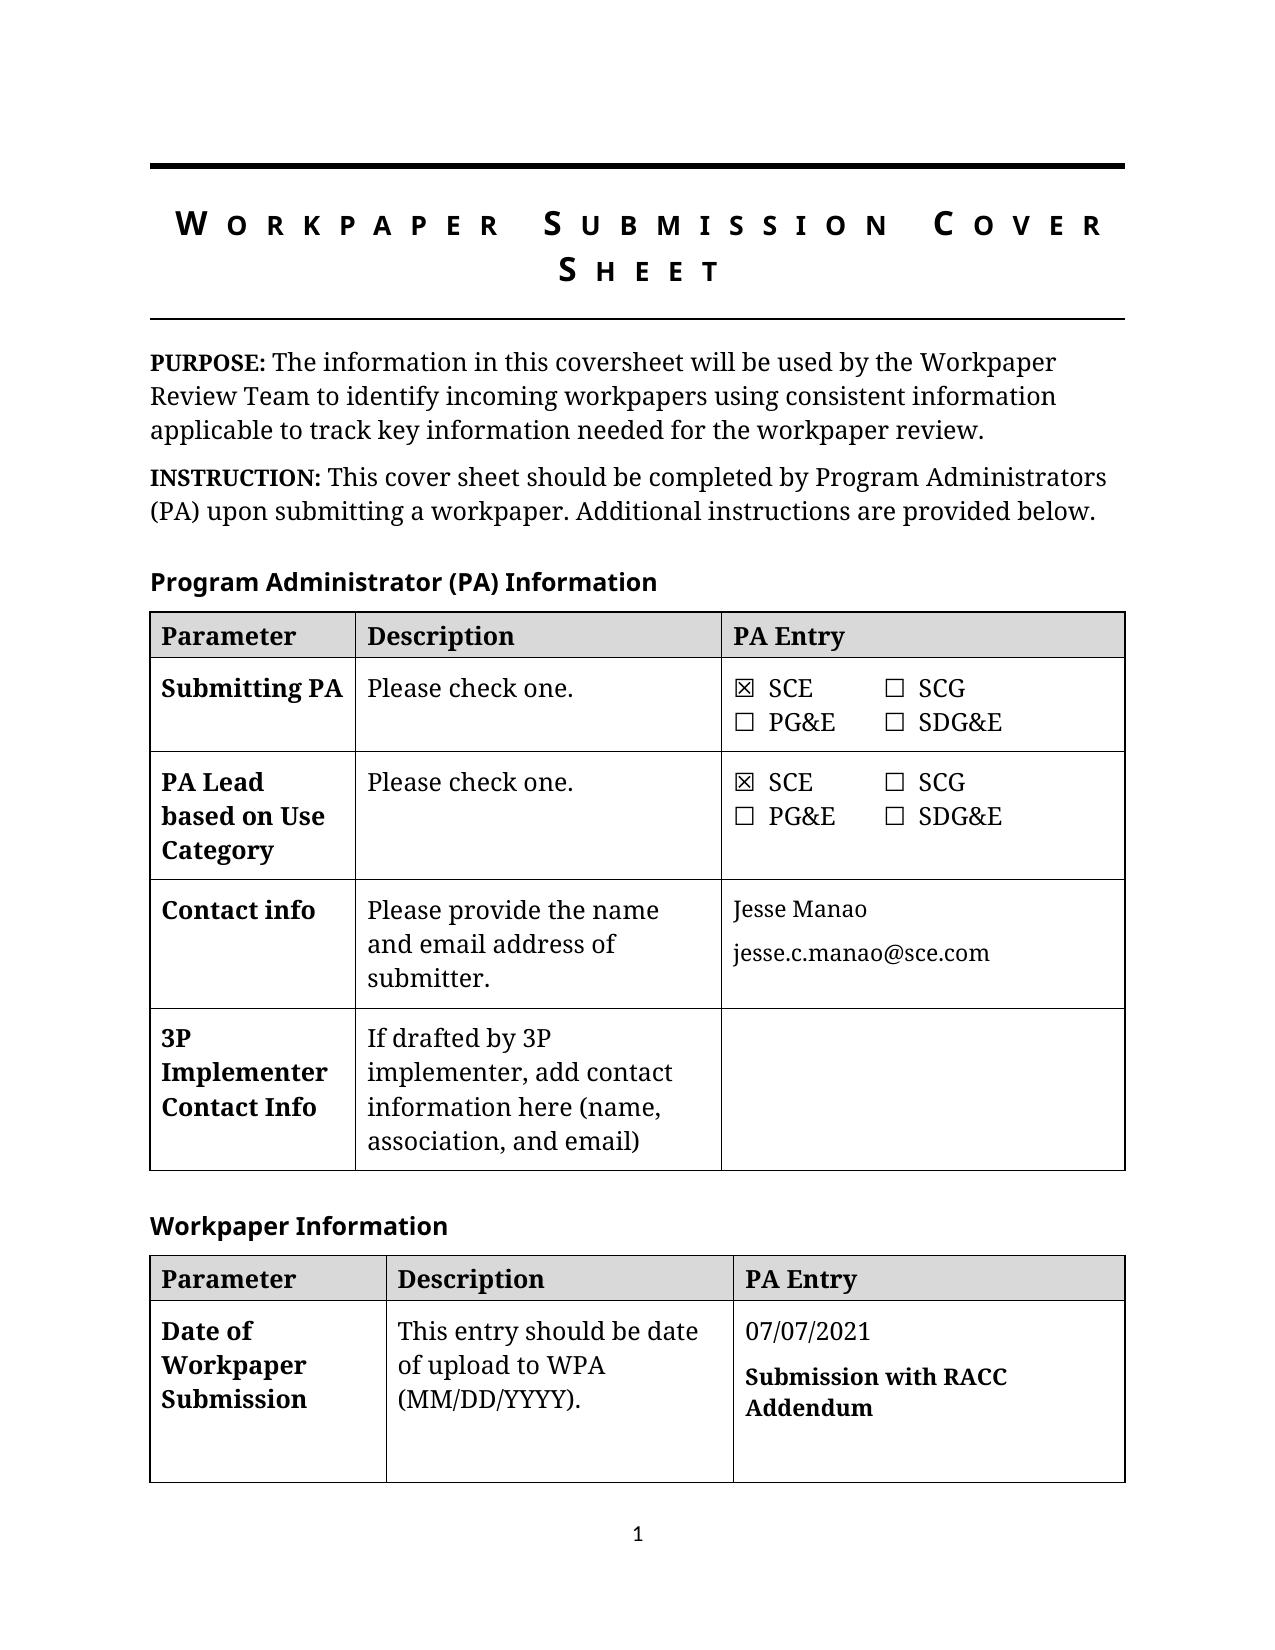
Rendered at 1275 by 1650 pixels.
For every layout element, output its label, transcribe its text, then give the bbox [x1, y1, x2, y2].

table_cell SCG SDG&E [872, 658, 1124, 751]
table_header Description [387, 1256, 733, 1300]
table_cell Please check one. [356, 658, 721, 751]
table_cell Date of Workpaper Submission [151, 1301, 386, 1482]
table_cell Submitting PA [151, 658, 355, 751]
table_cell Jesse Manao jesse.c.manao@sce.com [722, 880, 1124, 1007]
table_header Parameter [151, 1256, 386, 1300]
text Program Administrator (PA) Information [150, 565, 1125, 599]
table_header PA Entry [734, 1256, 1124, 1300]
table_cell SCG SDG&E [872, 752, 1124, 879]
text Workpaper Submission Cover Sheet [150, 169, 1125, 318]
table_cell Please provide the name and email address of submitter. [356, 880, 721, 1007]
table_cell [722, 1009, 1124, 1170]
table_cell 07/07/2021 Submission with RACC Addendum [734, 1301, 1124, 1482]
table_cell PA Lead based on Use Category [151, 752, 355, 879]
table_cell Contact info [151, 880, 355, 1007]
text INSTRUCTION: This cover sheet should be completed by Program Administrators (PA) upon submitting a workpaper. Additional instructions are provided below. [150, 459, 1125, 527]
text Workpaper Information [150, 1208, 1125, 1242]
table_header PA Entry [722, 613, 1124, 657]
table_header Description [356, 613, 721, 657]
table_header Parameter [151, 613, 355, 657]
table_cell SCE PG&E [722, 658, 872, 751]
table_cell SCE PG&E [722, 752, 872, 879]
table_cell 3P Implementer Contact Info [151, 1009, 355, 1170]
table_cell Please check one. [356, 752, 721, 879]
table_cell This entry should be date of upload to WPA (MM/DD/YYYY). [387, 1301, 733, 1482]
text Purpose: The information in this coversheet will be used by the Workpaper Review Team to identify incoming workpapers using consistent information applicable to track key information needed for the workpaper review. [150, 344, 1125, 447]
table_cell If drafted by 3P implementer, add contact information here (name, association, and email) [356, 1009, 721, 1170]
